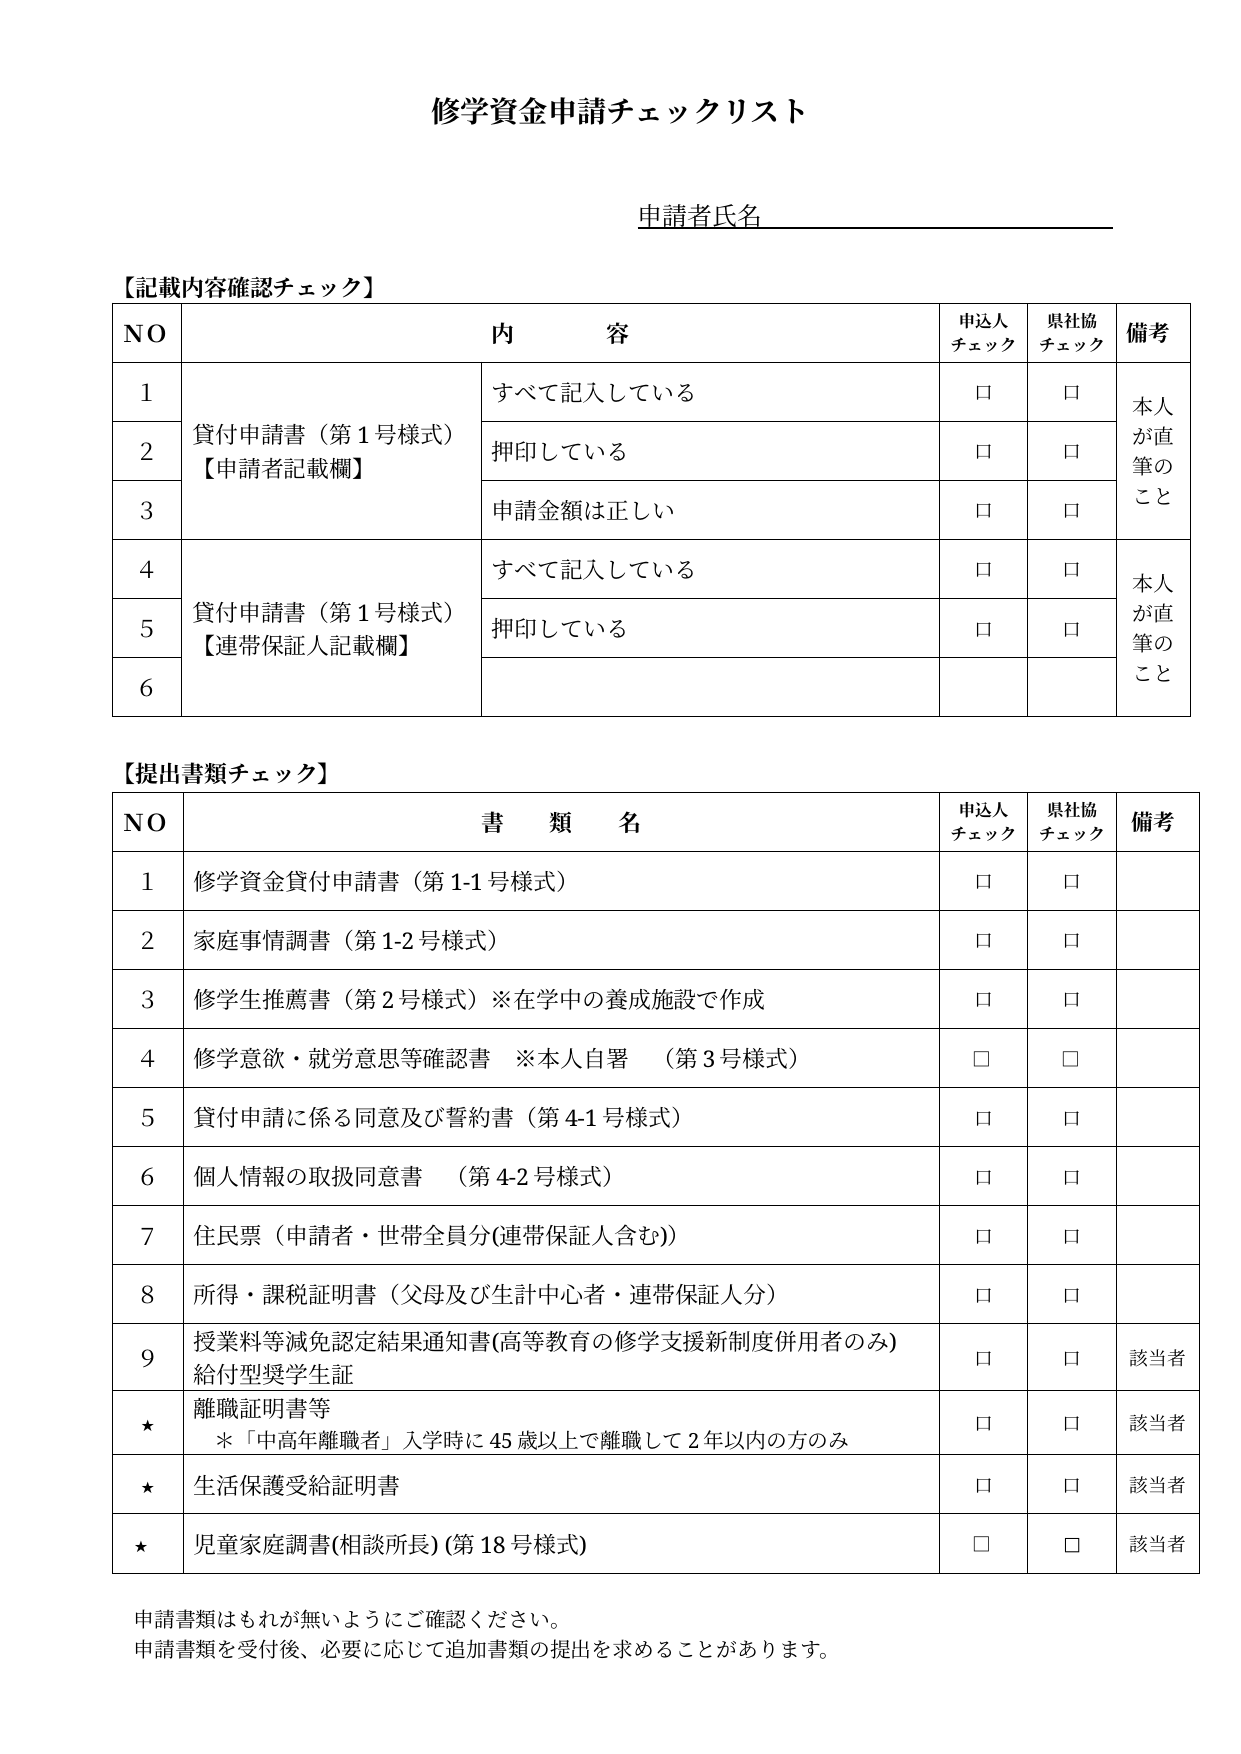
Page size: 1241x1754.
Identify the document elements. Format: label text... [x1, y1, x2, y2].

text 修学資金申請チェックリスト [112, 89, 1128, 131]
table_cell ３ [113, 481, 181, 539]
table_cell [1117, 970, 1199, 1028]
table_cell [1117, 911, 1199, 969]
table_cell ７ [113, 1206, 183, 1264]
table_cell 口 [940, 1147, 1027, 1205]
table_cell [482, 658, 939, 716]
table_cell 口 [1028, 1391, 1116, 1454]
table_cell 押印している [482, 422, 939, 480]
table_cell 授業料等減免認定結果通知書(高等教育の修学支援新制度併用者のみ) 給付型奨学生証 [184, 1324, 939, 1390]
text 申請書類はもれが無いようにご確認ください。 [112, 1603, 1128, 1633]
text 申請者氏名 [112, 196, 1128, 232]
table_cell 申請金額は正しい [482, 481, 939, 539]
table_cell 口 [940, 363, 1027, 421]
table_cell ５ [113, 1088, 183, 1146]
table_cell 口 [1028, 970, 1116, 1028]
table_cell 口 [940, 481, 1027, 539]
table_cell 口 [1028, 1088, 1116, 1146]
table_cell 口 [1028, 852, 1116, 910]
table_cell 口 [940, 911, 1027, 969]
table_cell ６ [113, 1147, 183, 1205]
table_cell 口 [940, 852, 1027, 910]
table_cell 口 [1028, 599, 1116, 657]
table_header ＮＯ [113, 304, 181, 362]
table_cell 口 [940, 970, 1027, 1028]
table_cell 口 [940, 540, 1027, 598]
table_cell 口 [1028, 1455, 1116, 1513]
table_cell 離職証明書等 ＊「中高年離職者」入学時に45歳以上で離職して2年以内の方のみ [184, 1391, 939, 1454]
table_cell □ [940, 1029, 1027, 1087]
table_cell 該当者 [1117, 1391, 1199, 1454]
table_cell 家庭事情調書（第1-2号様式） [184, 911, 939, 969]
table_cell ６ [113, 658, 181, 716]
table_cell 口 [1028, 1147, 1116, 1205]
table_cell ★ [113, 1514, 183, 1572]
table_cell ８ [113, 1265, 183, 1323]
table_header 備考 [1117, 793, 1199, 851]
table_header 県社協 チェック [1028, 793, 1116, 851]
table_cell 口 [1028, 1265, 1116, 1323]
table_cell ３ [113, 970, 183, 1028]
table_cell ５ [113, 599, 181, 657]
table_cell ★ [113, 1455, 183, 1513]
table_cell ★ [113, 1391, 183, 1454]
table_cell 口 [940, 1088, 1027, 1146]
table_cell ４ [113, 1029, 183, 1087]
table_cell 口 [940, 599, 1027, 657]
table_cell 住民票（申請者・世帯全員分(連帯保証人含む)） [184, 1206, 939, 1264]
table_cell 口 [1028, 422, 1116, 480]
table_cell 貸付申請書（第1号様式） 【申請者記載欄】 [182, 363, 481, 539]
table_cell 該当者 [1117, 1514, 1199, 1572]
table_cell [1117, 1088, 1199, 1146]
table_header ＮＯ [113, 793, 183, 851]
table_cell 修学意欲・就労意思等確認書 ※本人自署 （第3号様式） [184, 1029, 939, 1087]
table_cell 個人情報の取扱同意書 （第4-2号様式） [184, 1147, 939, 1205]
table_cell [1117, 852, 1199, 910]
table_cell １ [113, 852, 183, 910]
table_header 申込人 チェック [940, 793, 1027, 851]
table_cell [940, 658, 1027, 716]
table_cell ９ [113, 1324, 183, 1390]
table_cell 生活保護受給証明書 [184, 1455, 939, 1513]
table_header 県社協 チェック [1028, 304, 1116, 362]
table_cell 該当者 [1117, 1324, 1199, 1390]
table_header 申込人 チェック [940, 304, 1027, 362]
table_cell 口 [940, 1206, 1027, 1264]
table_cell ４ [113, 540, 181, 598]
text 【記載内容確認チェック】 [112, 270, 1128, 303]
text 【提出書類チェック】 [112, 754, 1128, 792]
table_cell 口 [1028, 1324, 1116, 1390]
table_cell 本人が直筆のこと [1117, 363, 1190, 539]
table_cell 児童家庭調書(相談所長) (第18号様式) [184, 1514, 939, 1572]
table_cell [1117, 1206, 1199, 1264]
table_cell [1117, 1265, 1199, 1323]
table_cell 修学生推薦書（第2号様式）※在学中の養成施設で作成 [184, 970, 939, 1028]
table_cell 口 [1028, 363, 1116, 421]
table_cell 本人が直筆のこと [1117, 540, 1190, 716]
table_cell [1028, 658, 1116, 716]
table_cell 口 [940, 1324, 1027, 1390]
table_cell ２ [113, 911, 183, 969]
table_cell 貸付申請に係る同意及び誓約書（第4-1号様式） [184, 1088, 939, 1146]
table_cell １ [113, 363, 181, 421]
text 申請書類を受付後、必要に応じて追加書類の提出を求めることがあります。 [112, 1633, 1128, 1663]
table_cell ２ [113, 422, 181, 480]
table_cell □ [1028, 1029, 1116, 1087]
table_cell 該当者 [1117, 1455, 1199, 1513]
table_cell すべて記入している [482, 363, 939, 421]
table_cell 口 [940, 1391, 1027, 1454]
table_cell 口 [940, 1265, 1027, 1323]
table_cell 口 [1028, 911, 1116, 969]
table_cell 口 [940, 1455, 1027, 1513]
table_cell 口 [1028, 1206, 1116, 1264]
table_cell [1117, 1029, 1199, 1087]
table_cell 口 [1028, 481, 1116, 539]
table_cell □ [940, 1514, 1027, 1572]
table_cell 貸付申請書（第1号様式） 【連帯保証人記載欄】 [182, 540, 481, 716]
table_cell [1117, 1147, 1199, 1205]
table_cell □ [1028, 1514, 1116, 1572]
table_cell すべて記入している [482, 540, 939, 598]
table_cell 押印している [482, 599, 939, 657]
table_header 備考 [1117, 304, 1190, 362]
table_header 内 容 [182, 304, 939, 362]
table_cell 修学資金貸付申請書（第1-1号様式） [184, 852, 939, 910]
table_cell 口 [940, 422, 1027, 480]
table_cell 口 [1028, 540, 1116, 598]
table_cell 所得・課税証明書（父母及び生計中心者・連帯保証人分） [184, 1265, 939, 1323]
table_header 書 類 名 [184, 793, 939, 851]
